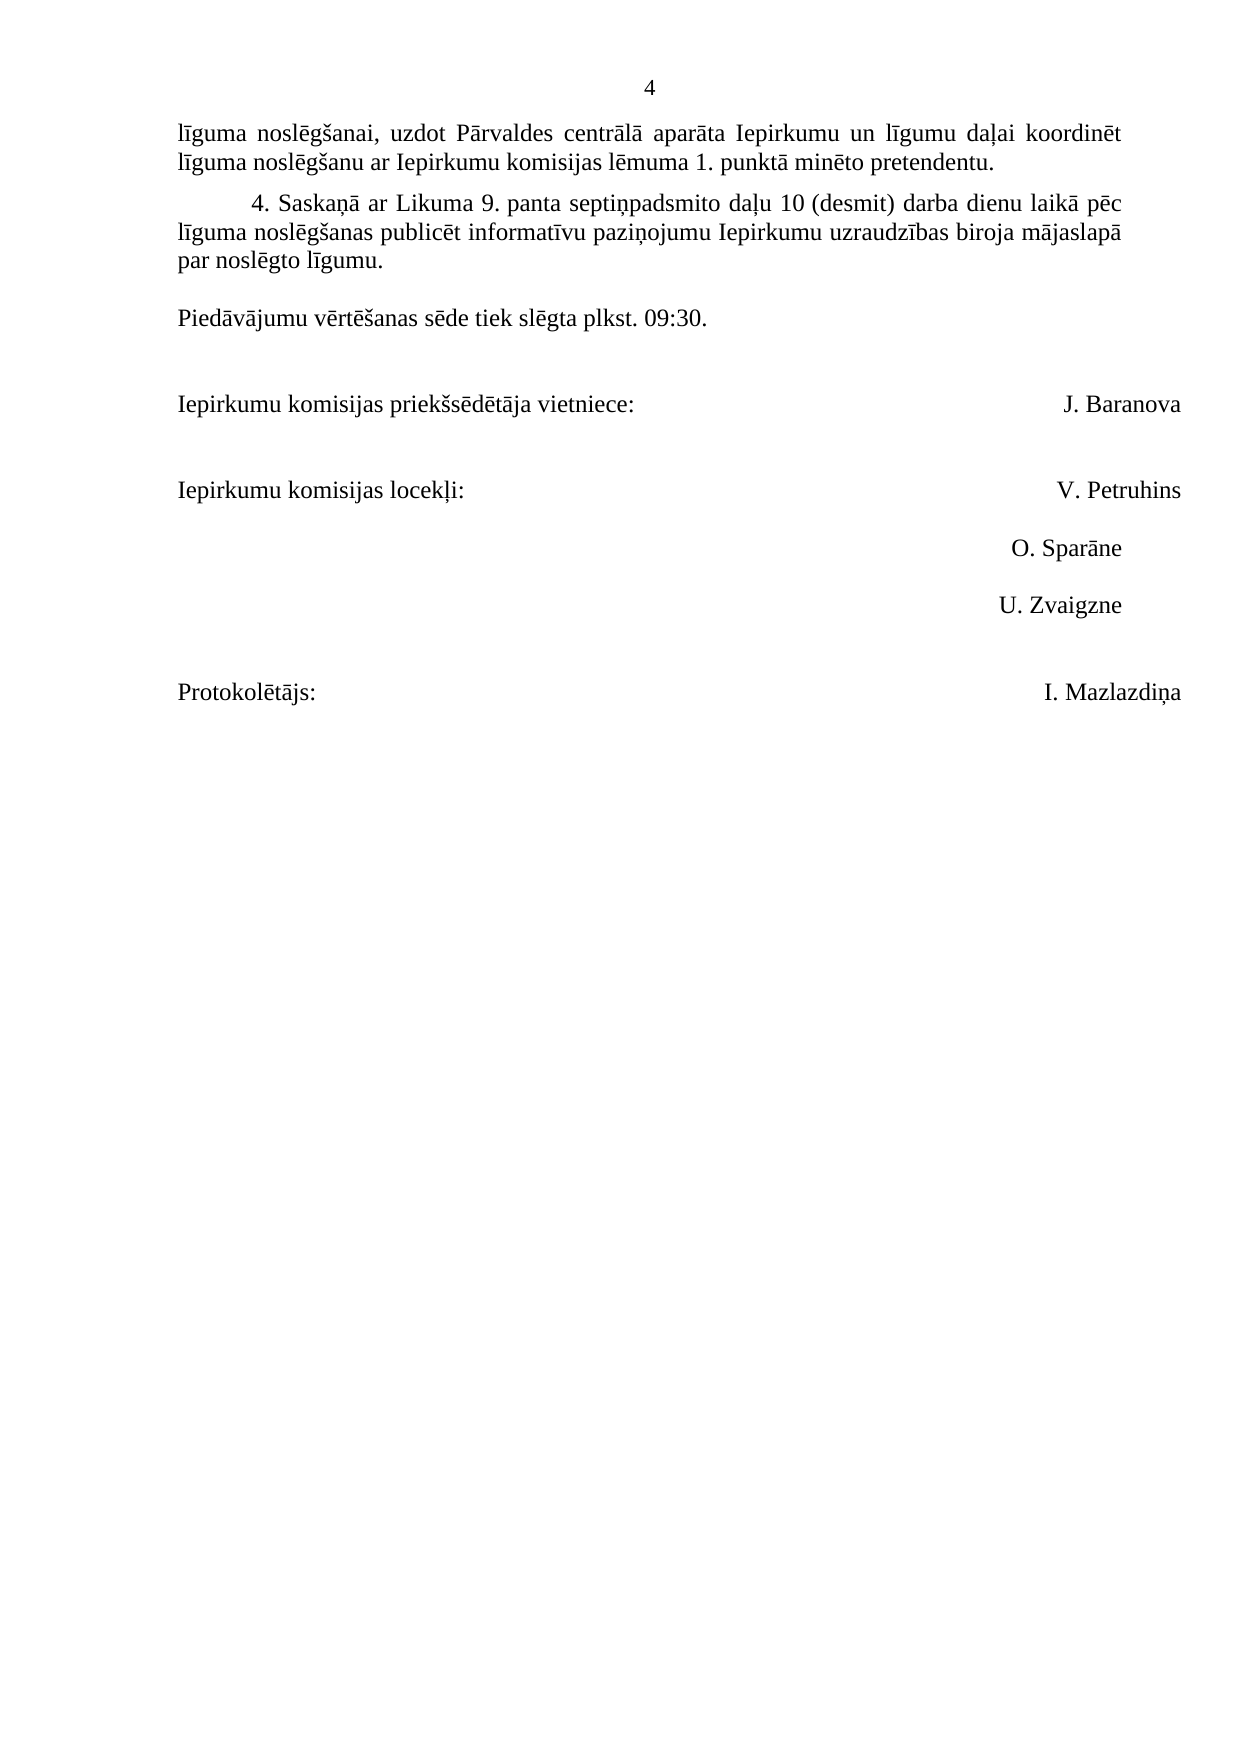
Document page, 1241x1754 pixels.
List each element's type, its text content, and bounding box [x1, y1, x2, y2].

text 4. Saskaņā ar Likuma 9. panta septiņpadsmito daļu 10 (desmit) darba dienu laikā pēc līguma noslēgšanas publicēt informatīvu paziņojumu Iepirkumu uzraudzības biroja mājaslapā par noslēgto līgumu. [177, 188, 1122, 274]
text U. Zvaigzne [177, 591, 1122, 619]
text Protokolētājs: I. Mazlazdiņa [177, 677, 1122, 706]
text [177, 118, 1122, 176]
text Iepirkumu komisijas priekšsēdētāja vietniece: J. Baranova [177, 389, 1122, 418]
text Piedāvājumu vērtēšanas sēde tiek slēgta plkst. 09:30. [177, 303, 1122, 332]
text Iepirkumu komisijas locekļi: V. Petruhins [177, 476, 1122, 504]
text O. Sparāne [177, 533, 1122, 562]
